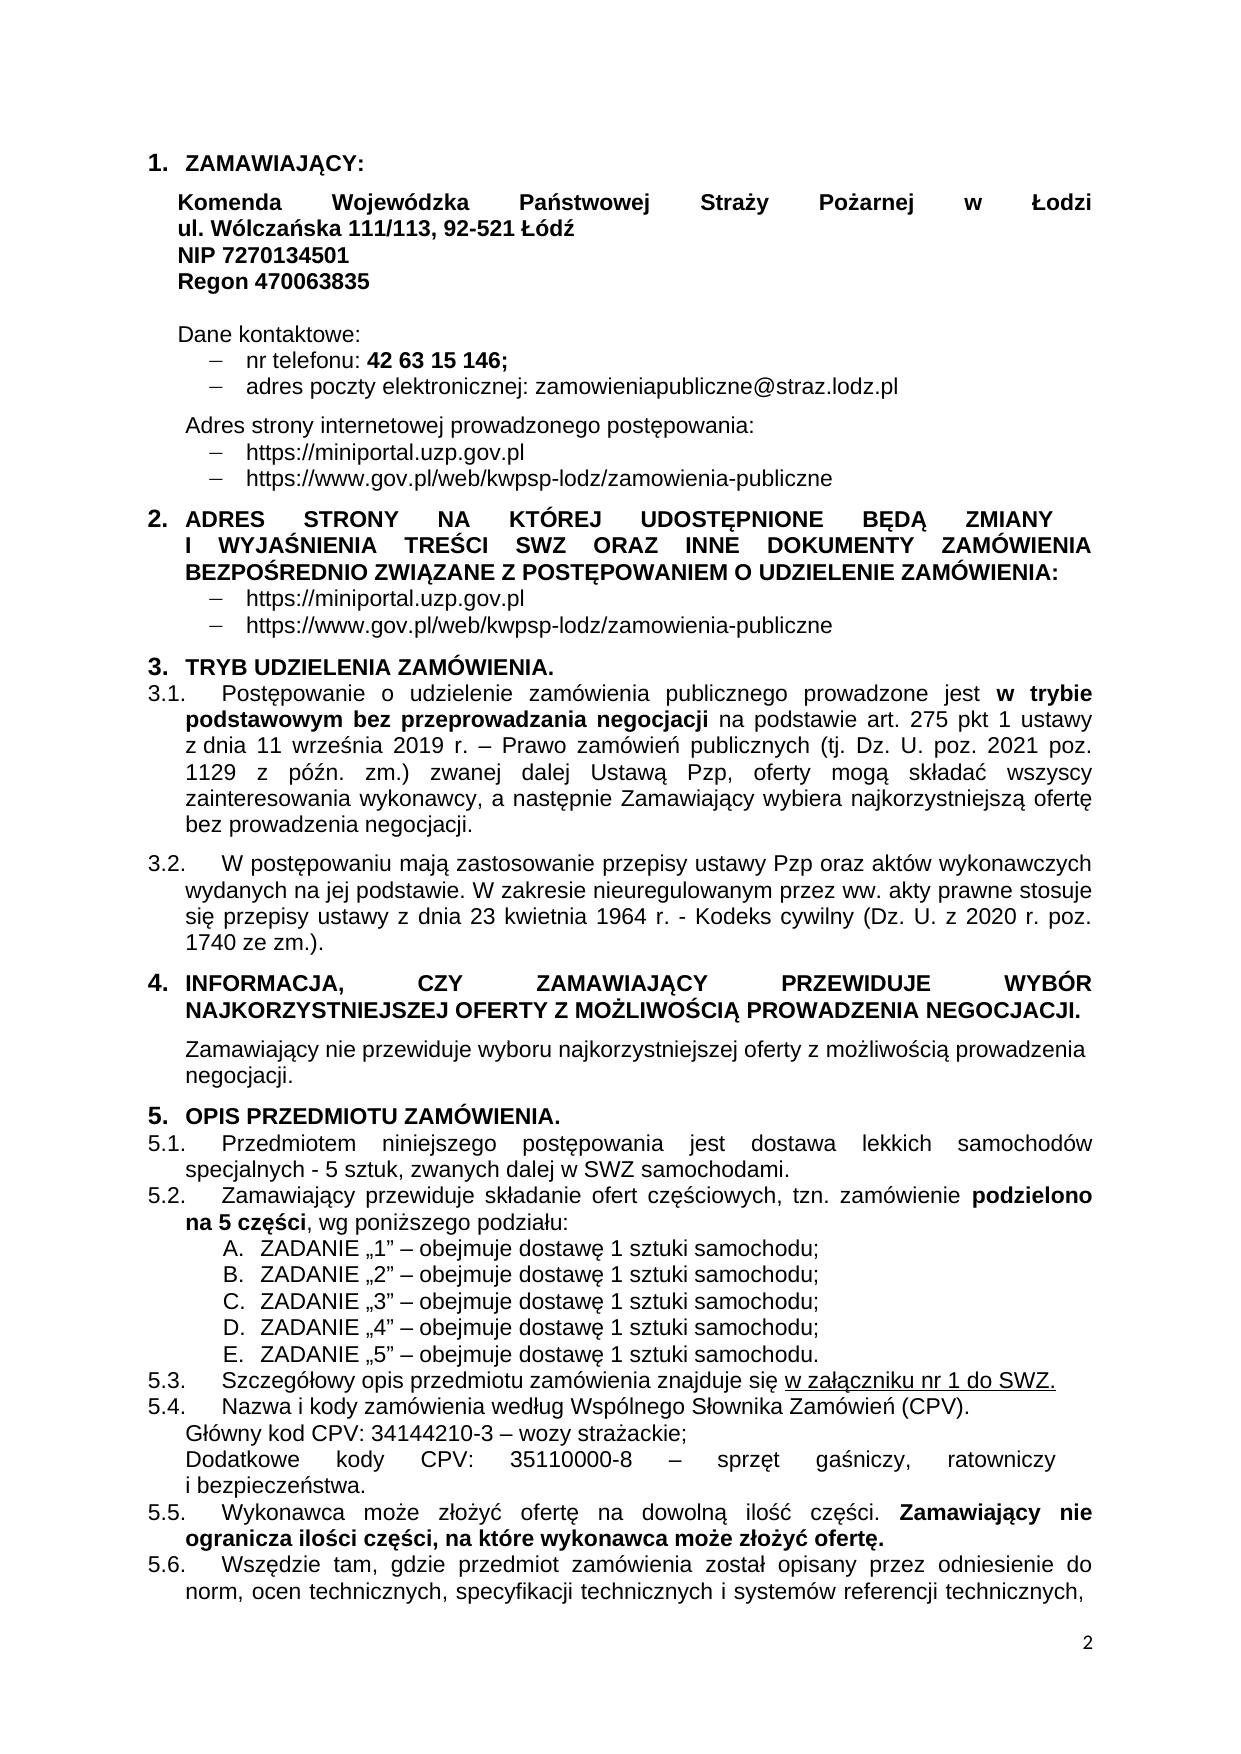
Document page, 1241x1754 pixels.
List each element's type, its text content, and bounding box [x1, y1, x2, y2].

list ZADANIE „2” – obejmuje dostawę 1 sztuki samochodu; [223, 1261, 1093, 1288]
list Zamawiający przewiduje składanie ofert częściowych, tzn. zamówienie podzielono na 5 części, wg poniższego podziału: [148, 1182, 1093, 1235]
list Postępowanie o udzielenie zamówienia publicznego prowadzone jest w trybie podstawowym bez przeprowadzania negocjacji na podstawie art. 275 pkt 1 ustawy z dnia 11 września 2019 r. – Prawo zamówień publicznych (tj. Dz. U. poz. 2021 poz. 1129 z późn. zm.) zwanej dalej Ustawą Pzp, oferty mogą składać wszyscy zainteresowania wykonawcy, a następnie Zamawiający wybiera najkorzystniejszą ofertę bez prowadzenia negocjacji. [148, 679, 1093, 838]
text NIP 7270134501 [148, 242, 1093, 268]
list ZAMAWIAJĄCY: [148, 148, 1093, 176]
text Dane kontaktowe: [177, 321, 1093, 347]
list W postępowaniu mają zastosowanie przepisy ustawy Pzp oraz aktów wykonawczych wydanych na jej podstawie. W zakresie nieuregulowanym przez ww. akty prawne stosuje się przepisy ustawy z dnia 23 kwietnia 1964 r. - Kodeks cywilny (Dz. U. z 2020 r. poz. 1740 ze zm.). [148, 850, 1093, 956]
list Główny kod CPV: 34144210-3 – wozy strażackie; [185, 1419, 1093, 1446]
list ADRES STRONY NA KTÓREJ UDOSTĘPNIONE BĘDĄ ZMIANY I WYJAŚNIENIA TREŚCI SWZ ORAZ INNE DOKUMENTY ZAMÓWIENIA BEZPOŚREDNIO ZWIĄZANE Z POSTĘPOWANIEM O UDZIELENIE ZAMÓWIENIA: [147, 504, 1093, 585]
list TRYB UDZIELENIA ZAMÓWIENIA. [148, 659, 1093, 679]
list https://www.gov.pl/web/kwpsp-lodz/zamowienia-publiczne [207, 465, 1093, 491]
list https://www.gov.pl/web/kwpsp-lodz/zamowienia-publiczne [207, 612, 1093, 638]
list INFORMACJA, CZY ZAMAWIAJĄCY PRZEWIDUJE WYBÓR NAJKORZYSTNIEJSZEJ OFERTY Z MOŻLIWOŚCIĄ PROWADZENIA NEGOCJACJI. [148, 968, 1093, 1023]
list ZADANIE „1” – obejmuje dostawę 1 sztuki samochodu; [223, 1235, 1093, 1261]
list adres poczty elektronicznej: zamowieniapubliczne@straz.lodz.pl [207, 373, 1093, 400]
list Komenda Wojewódzka Państwowej Straży Pożarnej w Łodzi ul. Wólczańska 111/113, 92-521 Łódź [177, 189, 1093, 242]
list ZADANIE „4” – obejmuje dostawę 1 sztuki samochodu; [223, 1314, 1093, 1341]
list Szczegółowy opis przedmiotu zamówienia znajduje się w załączniku nr 1 do SWZ. [148, 1367, 1093, 1393]
list ZADANIE „3” – obejmuje dostawę 1 sztuki samochodu; [223, 1288, 1093, 1314]
list Nazwa i kody zamówienia według Wspólnego Słownika Zamówień (CPV). [148, 1393, 1093, 1419]
text Regon 470063835 [148, 268, 1093, 294]
list Wykonawca może złożyć ofertę na dowolną ilość części. Zamawiający nie ogranicza ilości części, na które wykonawca może złożyć ofertę. [148, 1499, 1093, 1551]
list nr telefonu: 42 63 15 146; [207, 347, 1093, 373]
list Dodatkowe kody CPV: 35110000-8 – sprzęt gaśniczy, ratowniczy i bezpieczeństwa. [185, 1446, 1093, 1499]
list ZADANIE „5” – obejmuje dostawę 1 sztuki samochodu. [223, 1341, 1093, 1367]
list https://miniportal.uzp.gov.pl [207, 438, 1093, 465]
list Przedmiotem niniejszego postępowania jest dostawa lekkich samochodów specjalnych - 5 sztuk, zwanych dalej w SWZ samochodami. [148, 1130, 1093, 1182]
list Zamawiający nie przewiduje wyboru najkorzystniejszej oferty z możliwością prowadzenia negocjacji. [185, 1036, 1093, 1088]
list https://miniportal.uzp.gov.pl [207, 585, 1093, 612]
list OPIS PRZEDMIOTU ZAMÓWIENIA. [148, 1101, 1093, 1130]
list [148, 1551, 1093, 1604]
text Adres strony internetowej prowadzonego postępowania: [148, 412, 1093, 438]
